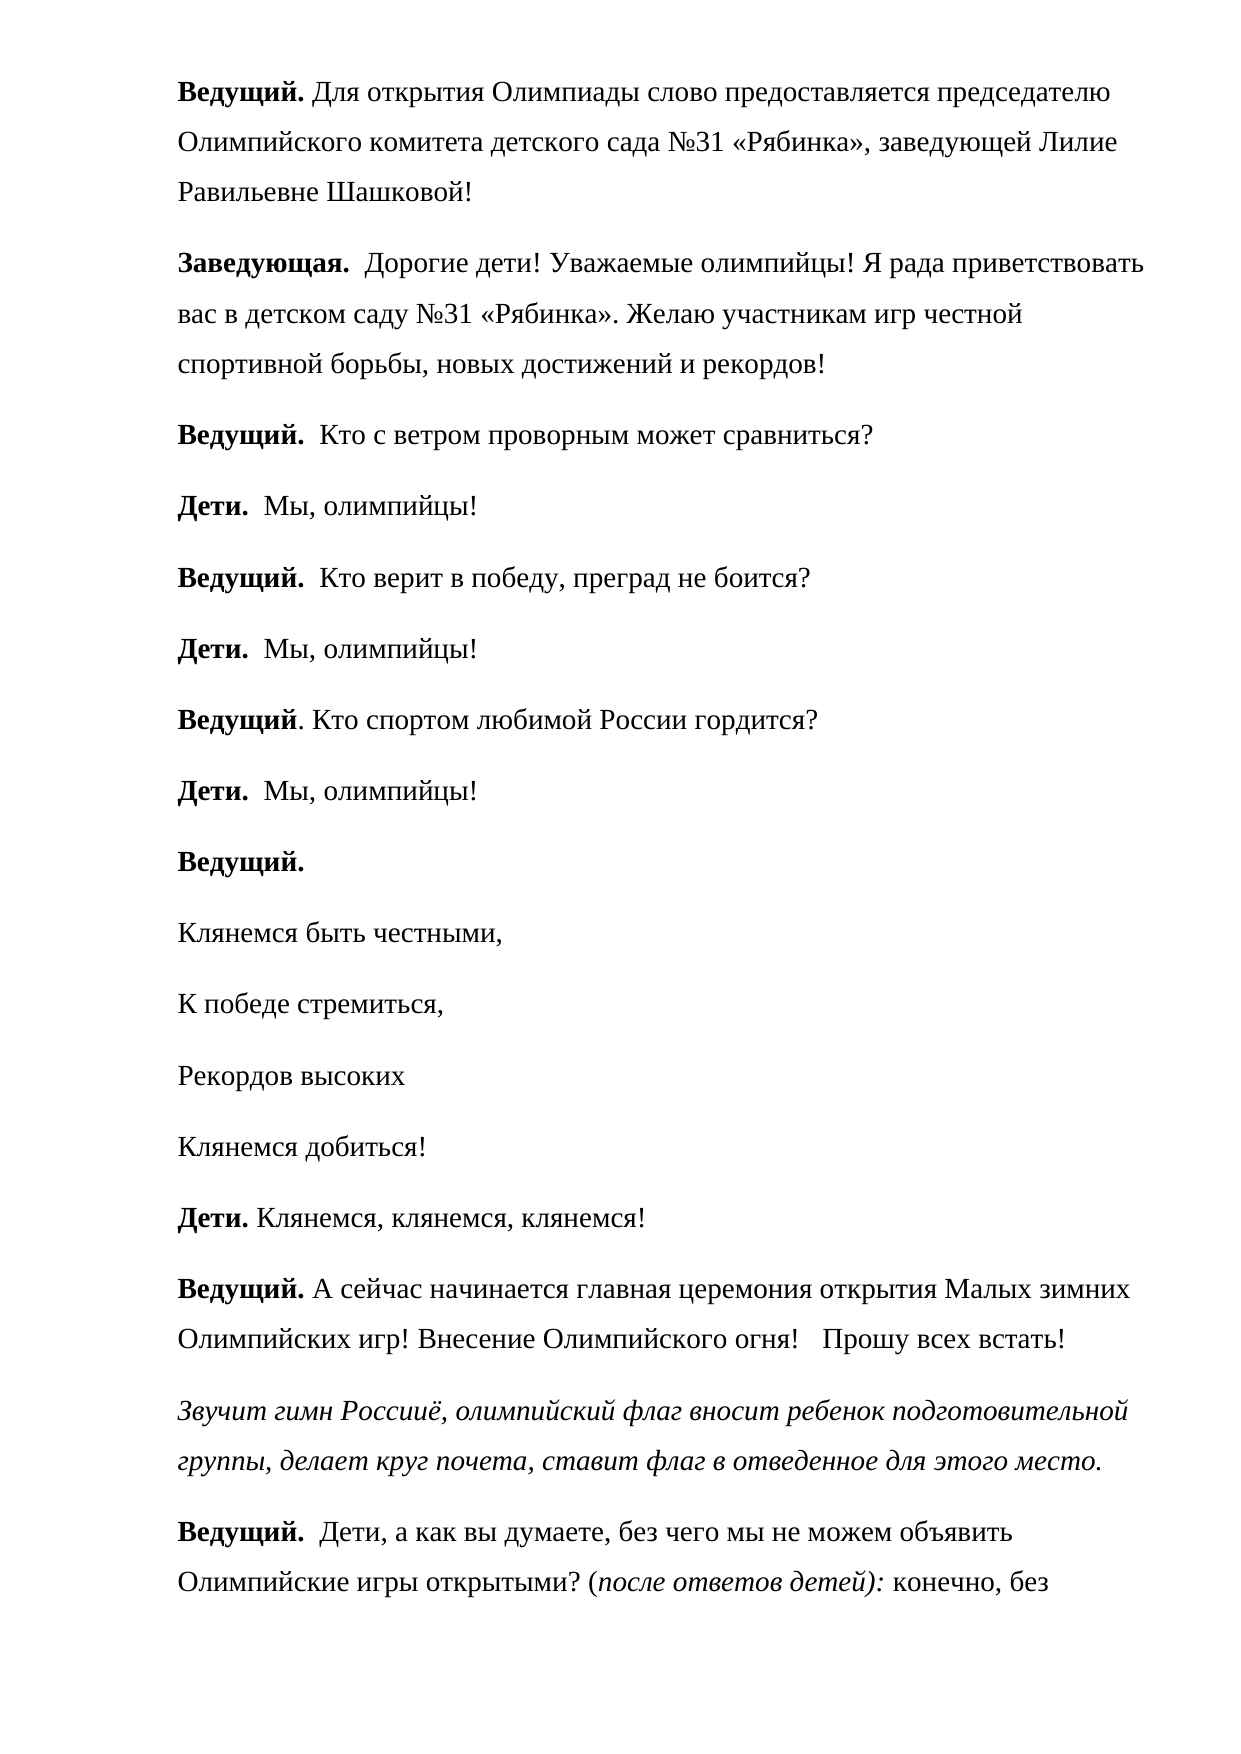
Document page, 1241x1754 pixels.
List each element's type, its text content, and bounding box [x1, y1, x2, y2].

text Ведущий. А сейчас начинается главная церемония открытия Малых зимних Олимпийских игр! Внесение Олимпийского огня! Прошу всех встать! [177, 1271, 1152, 1355]
text Дети. Мы, олимпийцы! [177, 631, 1152, 664]
text Ведущий. [177, 844, 1152, 878]
text Рекордов высоких [177, 1058, 1152, 1091]
text Заведующая. Дорогие дети! Уважаемые олимпийцы! Я рада приветствовать вас в детском саду №31 «Рябинка». Желаю участникам игр честной спортивной борьбы, новых достижений и рекордов! [177, 246, 1152, 380]
text Клянемся добиться! [177, 1129, 1152, 1162]
text Клянемся быть честными, [177, 915, 1152, 949]
text Дети. Мы, олимпийцы! [177, 488, 1152, 522]
text Дети. Клянемся, клянемся, клянемся! [177, 1200, 1152, 1233]
text К победе стремиться, [177, 987, 1152, 1020]
text Ведущий. Кто спортом любимой России гордится? [177, 702, 1152, 736]
text Ведущий. Для открытия Олимпиады слово предоставляется председателю Олимпийского комитета детского сада №31 «Рябинка», заведующей Лилие Равильевне Шашковой! [177, 74, 1152, 208]
text Дети. Мы, олимпийцы! [177, 773, 1152, 807]
text Ведущий. Кто верит в победу, преград не боится? [177, 560, 1152, 593]
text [177, 1514, 1152, 1598]
text Ведущий. Кто с ветром проворным может сравниться? [177, 417, 1152, 451]
text Звучит гимн Россииё, олимпийский флаг вносит ребенок подготовительной группы, делает круг почета, ставит флаг в отведенное для этого место. [177, 1393, 1152, 1476]
